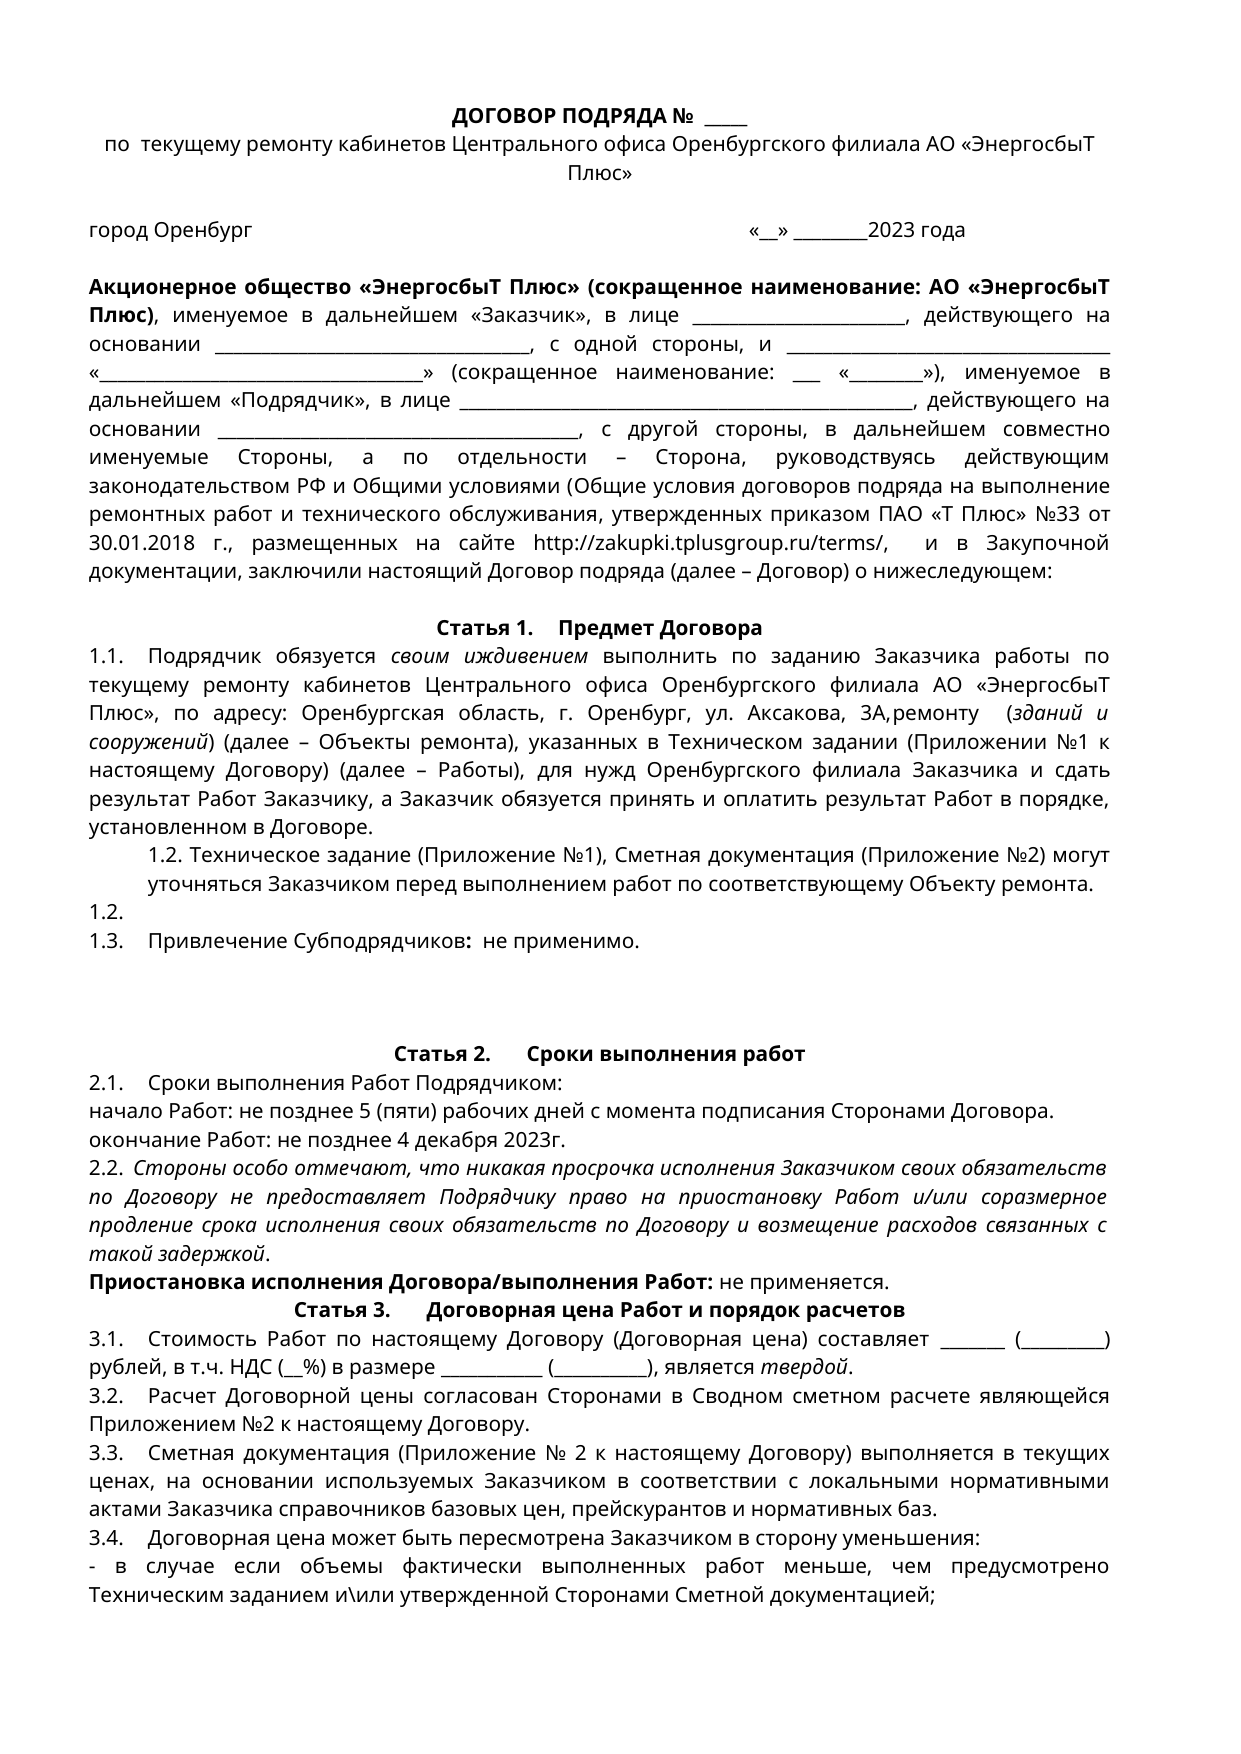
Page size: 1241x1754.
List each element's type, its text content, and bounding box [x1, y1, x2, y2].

text Акционерное общество «ЭнергосбыТ Плюс» (сокращенное наименование: АО «ЭнергосбыТ Плюс), именуемое в дальнейшем «Заказчик», в лице _______________________, действующего на основании __________________________________, с одной стороны, и ___________________________________ «___________________________________» (сокращенное наименование: ___ «________»), именуемое в дальнейшем «Подрядчик», в лице _________________________________________________, действующего на основании _______________________________________, с другой стороны, в дальнейшем совместно именуемые Стороны, а по отдельности – Сторона, руководствуясь действующим законодательством РФ и Общими условиями (Общие условия договоров подряда на выполнение ремонтных работ и технического обслуживания, утвержденных приказом ПАО «Т Плюс» №33 от 30.01.2018 г., размещенных на сайте http://zakupki.tplusgroup.ru/terms/, и в Закупочной документации, заключили настоящий Договор подряда (далее – Договор) о нижеследующем: [89, 272, 1111, 584]
text город Оренбург «__» ________2023 года [89, 215, 1111, 243]
list Стоимость Работ по настоящему Договору (Договорная цена) составляет _______ (_________) рублей, в т.ч. НДС (__%) в размере ___________ (__________), является твердой. [89, 1324, 1111, 1381]
list Сроки выполнения работ [89, 1039, 1111, 1068]
list Стороны особо отмечают, что никакая просрочка исполнения Заказчиком своих обязательств по Договору не предоставляет Подрядчику право на приостановку Работ и/или соразмерное продление срока исполнения своих обязательств по Договору и возмещение расходов связанных с такой задержкой. [89, 1153, 1111, 1267]
text окончание Работ: не позднее 4 декабря 2023г. [89, 1125, 1111, 1153]
list Сметная документация (Приложение № 2 к настоящему Договору) выполняется в текущих ценах, на основании используемых Заказчиком в соответствии с локальными нормативными актами Заказчика справочников базовых цен, прейскурантов и нормативных баз. [89, 1438, 1111, 1523]
text по текущему ремонту кабинетов Центрального офиса Оренбургского филиала АО «ЭнергосбыТ Плюс» [89, 129, 1111, 186]
text 1.2. Техническое задание (Приложение №1), Сметная документация (Приложение №2) могут уточняться Заказчиком перед выполнением работ по соответствующему Объекту ремонта. [148, 841, 1111, 897]
list - в случае если объемы фактически выполненных работ меньше, чем предусмотрено Техническим заданием и\или утвержденной Сторонами Сметной документацией; [89, 1551, 1111, 1608]
text Договор подряда № _____ [89, 101, 1111, 129]
list Договорная цена может быть пересмотрена Заказчиком в сторону уменьшения: [89, 1523, 1111, 1551]
list Расчет Договорной цены согласован Сторонами в Сводном сметном расчете являющейся Приложением №2 к настоящему Договору. [89, 1381, 1111, 1438]
list Сроки выполнения Работ Подрядчиком: [89, 1068, 1111, 1096]
list Подрядчик обязуется своим иждивением выполнить по заданию Заказчика работы по текущему ремонту кабинетов Центрального офиса Оренбургского филиала АО «ЭнергосбыТ Плюс», по адресу: Оренбургская область, г. Оренбург, ул. Аксакова, 3А,ремонту (зданий и сооружений) (далее – Объекты ремонта), указанных в Техническом задании (Приложении №1 к настоящему Договору) (далее – Работы), для нужд Оренбургского филиала Заказчика и сдать результат Работ Заказчику, а Заказчик обязуется принять и оплатить результат Работ в порядке, установленном в Договоре. [89, 641, 1111, 841]
list Приостановка исполнения Договора/выполнения Работ: не применяется. [89, 1267, 1111, 1296]
list Предмет Договора [89, 613, 1111, 641]
list Привлечение Субподрядчиков: не применимо. [89, 926, 1111, 954]
list Договорная цена Работ и порядок расчетов [89, 1296, 1111, 1324]
list начало Работ: не позднее 5 (пяти) рабочих дней с момента подписания Сторонами Договора. [89, 1096, 1111, 1125]
